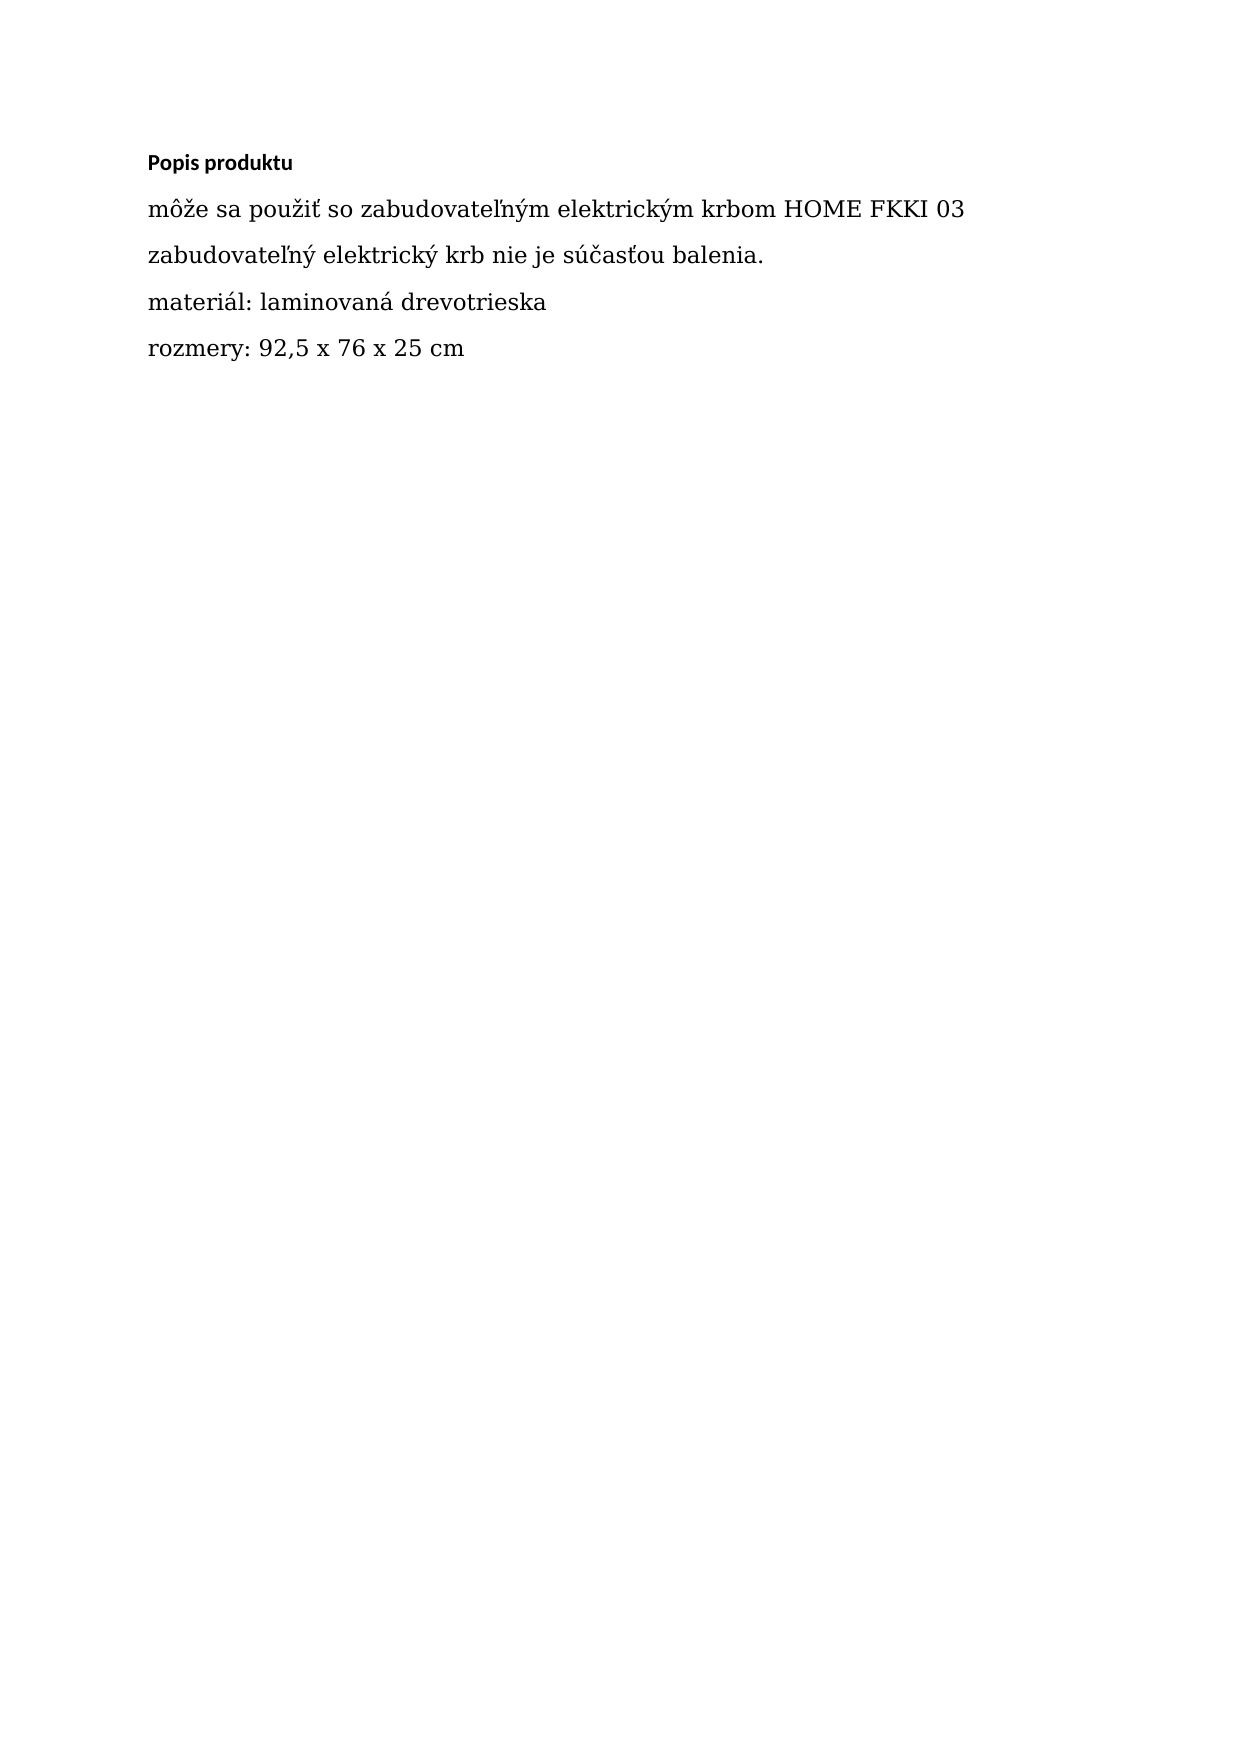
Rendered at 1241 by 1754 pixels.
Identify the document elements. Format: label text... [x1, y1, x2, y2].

text materiál: laminovaná drevotrieska [148, 287, 1093, 315]
text môže sa použiť so zabudovateľným elektrickým krbom HOME FKKI 03 [148, 194, 1093, 222]
text Popis produktu [148, 148, 1093, 176]
text zabudovateľný elektrický krb nie je súčasťou balenia. [148, 241, 1093, 268]
text rozmery: 92,5 x 76 x 25 cm [148, 333, 1093, 361]
